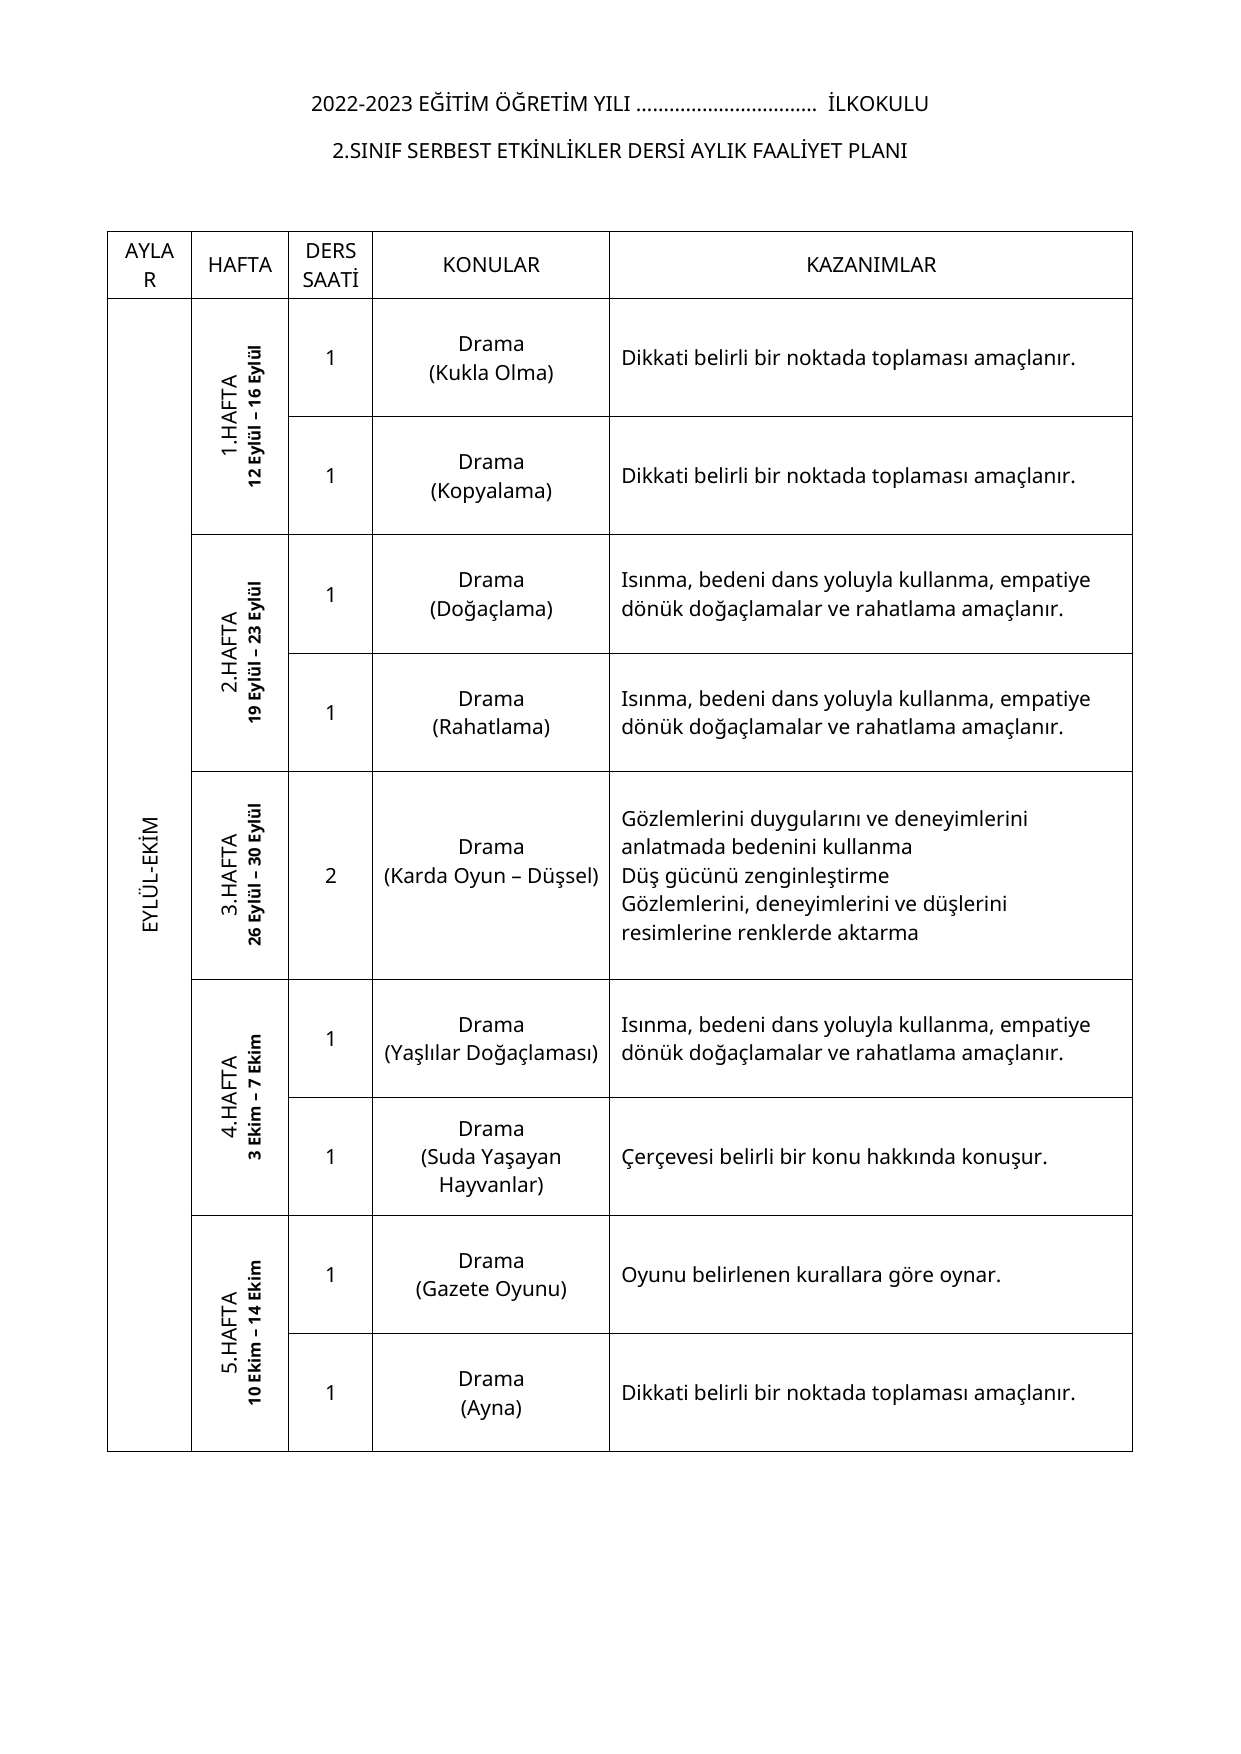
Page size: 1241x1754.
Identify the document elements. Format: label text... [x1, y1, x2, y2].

table_cell 1 [289, 1334, 372, 1451]
table_cell Oyunu belirlenen kurallara göre oynar. [610, 1216, 1132, 1333]
table_header HAFTA [192, 232, 288, 298]
text 2022-2023 EĞİTİM ÖĞRETİM YILI …………………………… İLKOKULU [89, 89, 1152, 117]
table_header DERS SAATİ [289, 232, 372, 298]
table_cell 1 [289, 980, 372, 1097]
table_cell Drama (Gazete Oyunu) [373, 1216, 609, 1333]
table_cell Drama (Kukla Olma) [373, 299, 609, 416]
table_cell Gözlemlerini duygularını ve deneyimlerini anlatmada bedenini kullanma Düş gücünü zenginleştirme Gözlemlerini, deneyimlerini ve düşlerini resimlerine renklerde aktarma [610, 772, 1132, 979]
table_cell 1 [289, 1098, 372, 1215]
table_cell Drama (Suda Yaşayan Hayvanlar) [373, 1098, 609, 1215]
table_cell Drama (Rahatlama) [373, 654, 609, 771]
table_cell Drama (Kopyalama) [373, 417, 609, 534]
table_cell Isınma, bedeni dans yoluyla kullanma, empatiye dönük doğaçlamalar ve rahatlama amaçlanır. [610, 535, 1132, 652]
table_cell Drama (Karda Oyun – Düşsel) [373, 772, 609, 979]
table_cell 2 [289, 772, 372, 979]
table_header KONULAR [373, 232, 609, 298]
table_cell 3.HAFTA 26 Eylül – 30 Eylül [192, 772, 288, 979]
table_cell 1.HAFTA 12 Eylül – 16 Eylül [192, 299, 288, 534]
table_cell 1 [289, 654, 372, 771]
table_cell Dikkati belirli bir noktada toplaması amaçlanır. [610, 1334, 1132, 1451]
table_cell Dikkati belirli bir noktada toplaması amaçlanır. [610, 417, 1132, 534]
table_cell Drama (Ayna) [373, 1334, 609, 1451]
table_cell Isınma, bedeni dans yoluyla kullanma, empatiye dönük doğaçlamalar ve rahatlama amaçlanır. [610, 654, 1132, 771]
table_header KAZANIMLAR [610, 232, 1132, 298]
text 2.SINIF SERBEST ETKİNLİKLER DERSİ AYLIK FAALİYET PLANI [89, 136, 1152, 164]
table_cell EYLÜL-EKİM [108, 299, 191, 1451]
table_header AYLAR [108, 232, 191, 298]
table_cell Drama (Doğaçlama) [373, 535, 609, 652]
table_cell 2.HAFTA 19 Eylül – 23 Eylül [192, 535, 288, 771]
table_cell 1 [289, 417, 372, 534]
table_cell Çerçevesi belirli bir konu hakkında konuşur. [610, 1098, 1132, 1215]
table_cell 4.HAFTA 3 Ekim – 7 Ekim [192, 980, 288, 1215]
table_cell 5.HAFTA 10 Ekim – 14 Ekim [192, 1216, 288, 1451]
table_cell Isınma, bedeni dans yoluyla kullanma, empatiye dönük doğaçlamalar ve rahatlama amaçlanır. [610, 980, 1132, 1097]
table_cell 1 [289, 535, 372, 652]
table_cell 1 [289, 299, 372, 416]
table_cell Dikkati belirli bir noktada toplaması amaçlanır. [610, 299, 1132, 416]
table_cell 1 [289, 1216, 372, 1333]
table_cell Drama (Yaşlılar Doğaçlaması) [373, 980, 609, 1097]
